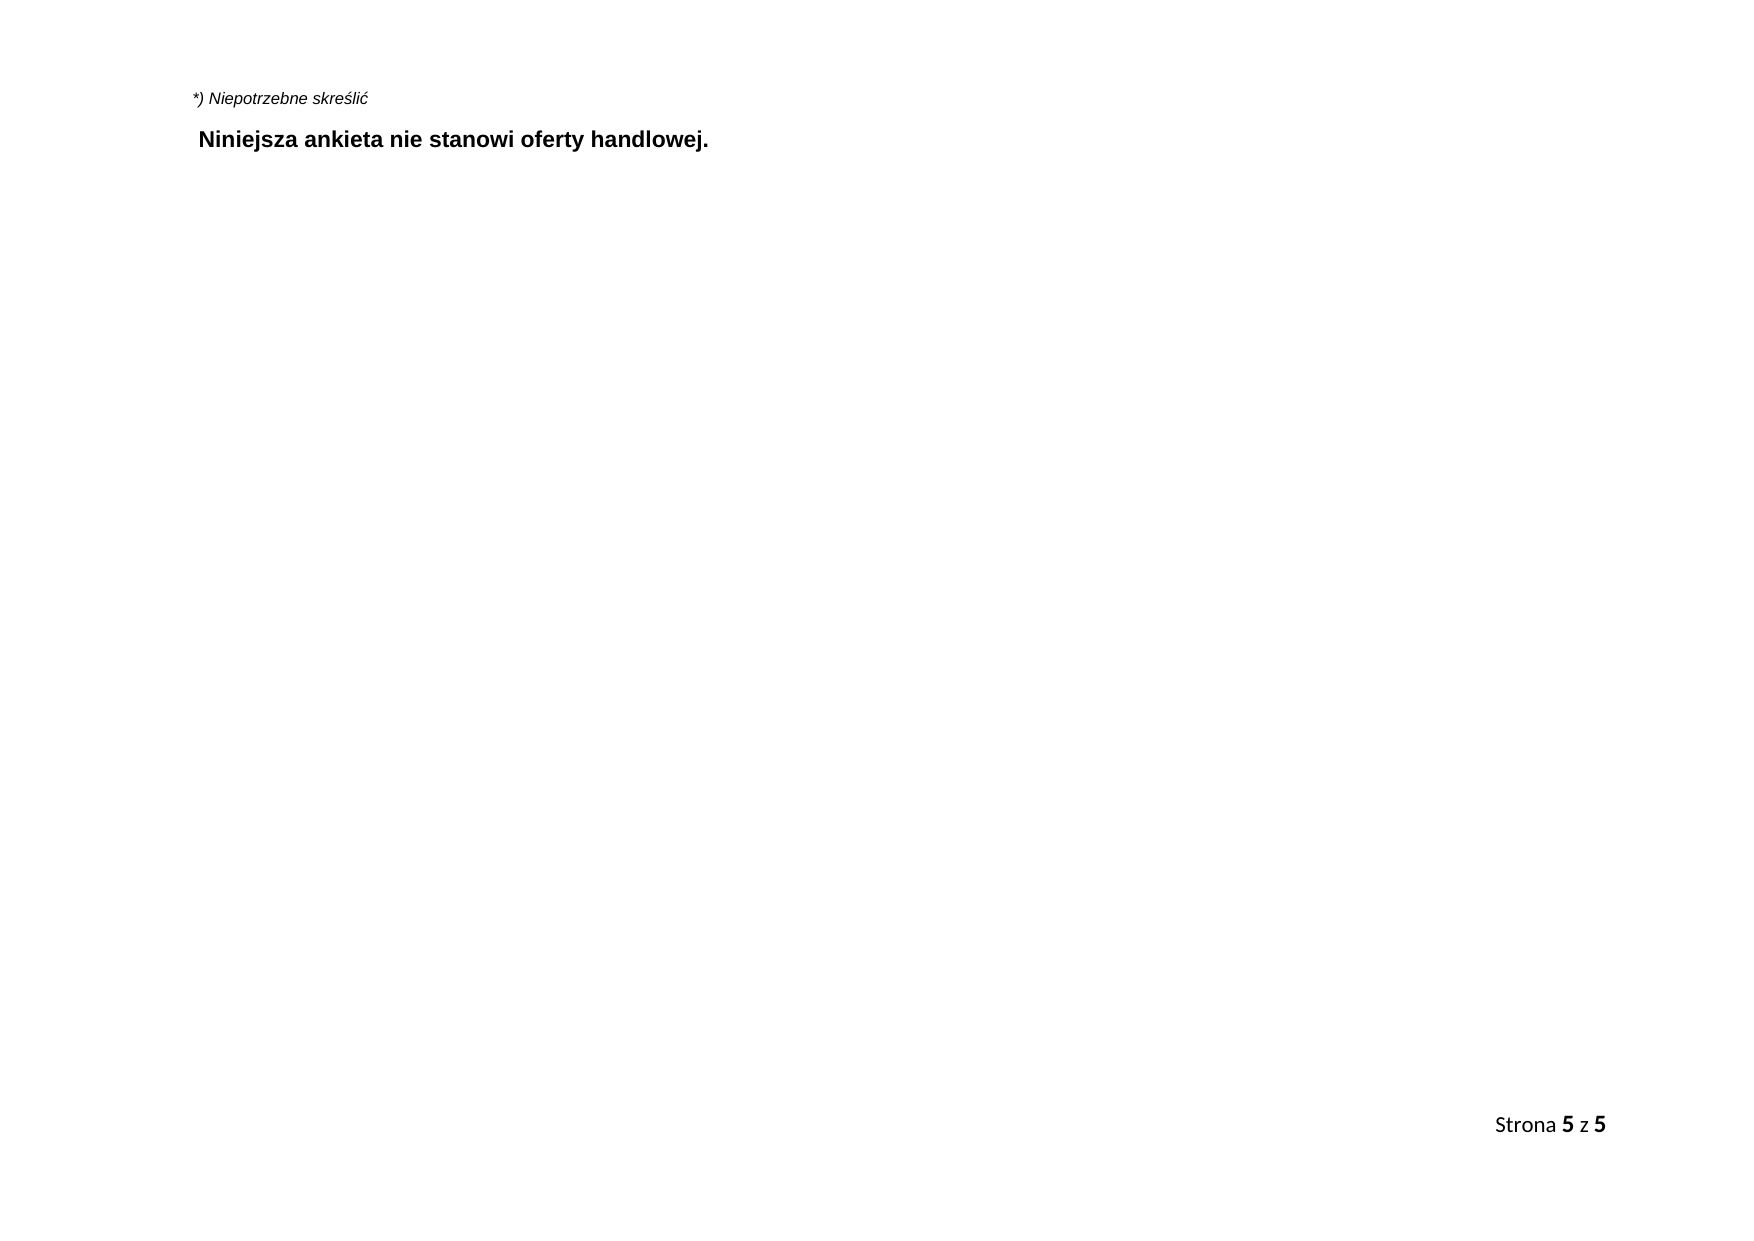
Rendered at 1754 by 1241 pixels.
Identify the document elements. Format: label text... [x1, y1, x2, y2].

text *) Niepotrzebne skreślić [192, 89, 1606, 108]
text Niniejsza ankieta nie stanowi oferty handlowej. [192, 126, 1606, 152]
